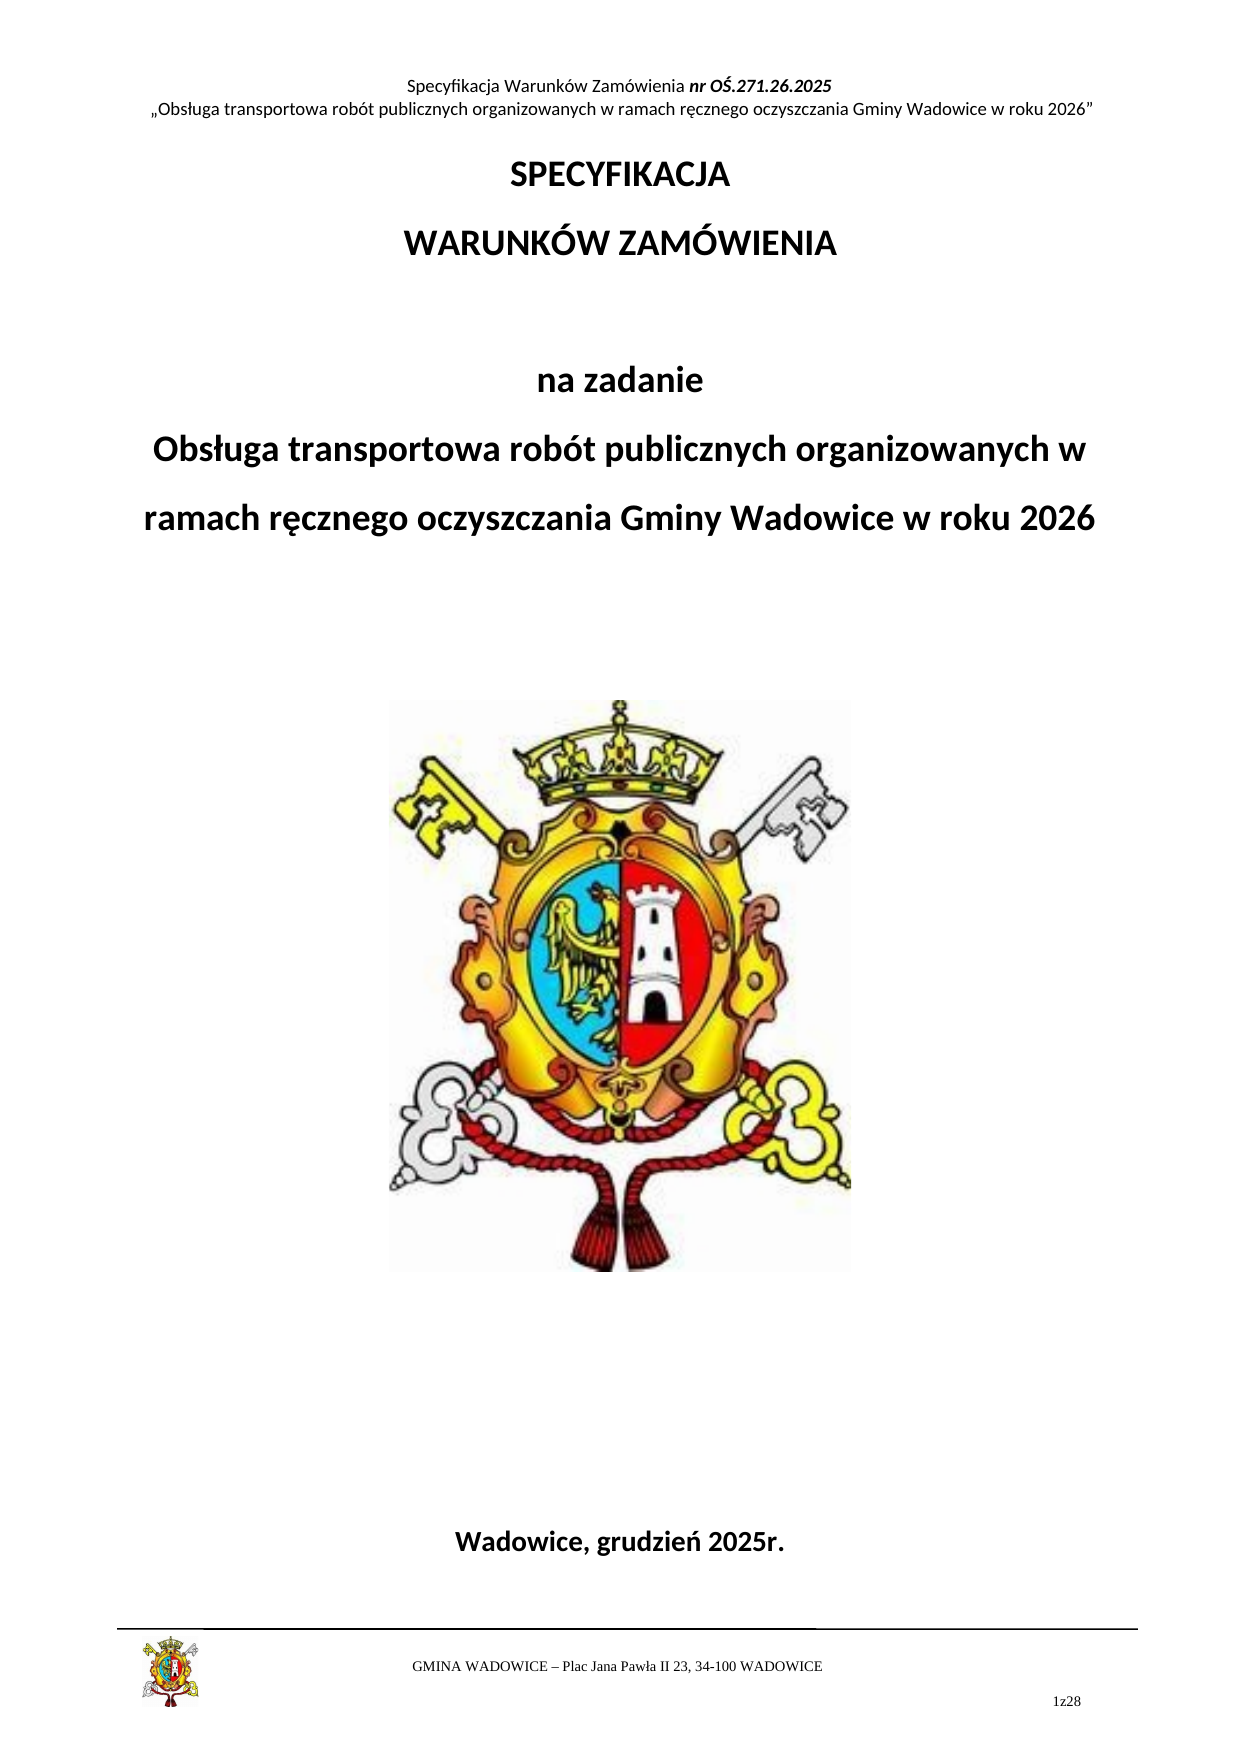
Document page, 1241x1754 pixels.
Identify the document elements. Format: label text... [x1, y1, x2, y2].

text na zadanie [136, 356, 1104, 402]
picture [388, 700, 852, 1272]
text SPECYFIKACJA [136, 150, 1104, 196]
text Wadowice, grudzień 2025r. [136, 1523, 1104, 1558]
text WARUNKÓW ZAMÓWIENIA [136, 219, 1104, 265]
picture [142, 1636, 199, 1707]
text Obsługa transportowa robót publicznych organizowanych w ramach ręcznego oczyszczania Gminy Wadowice w roku 2026 [136, 425, 1104, 540]
